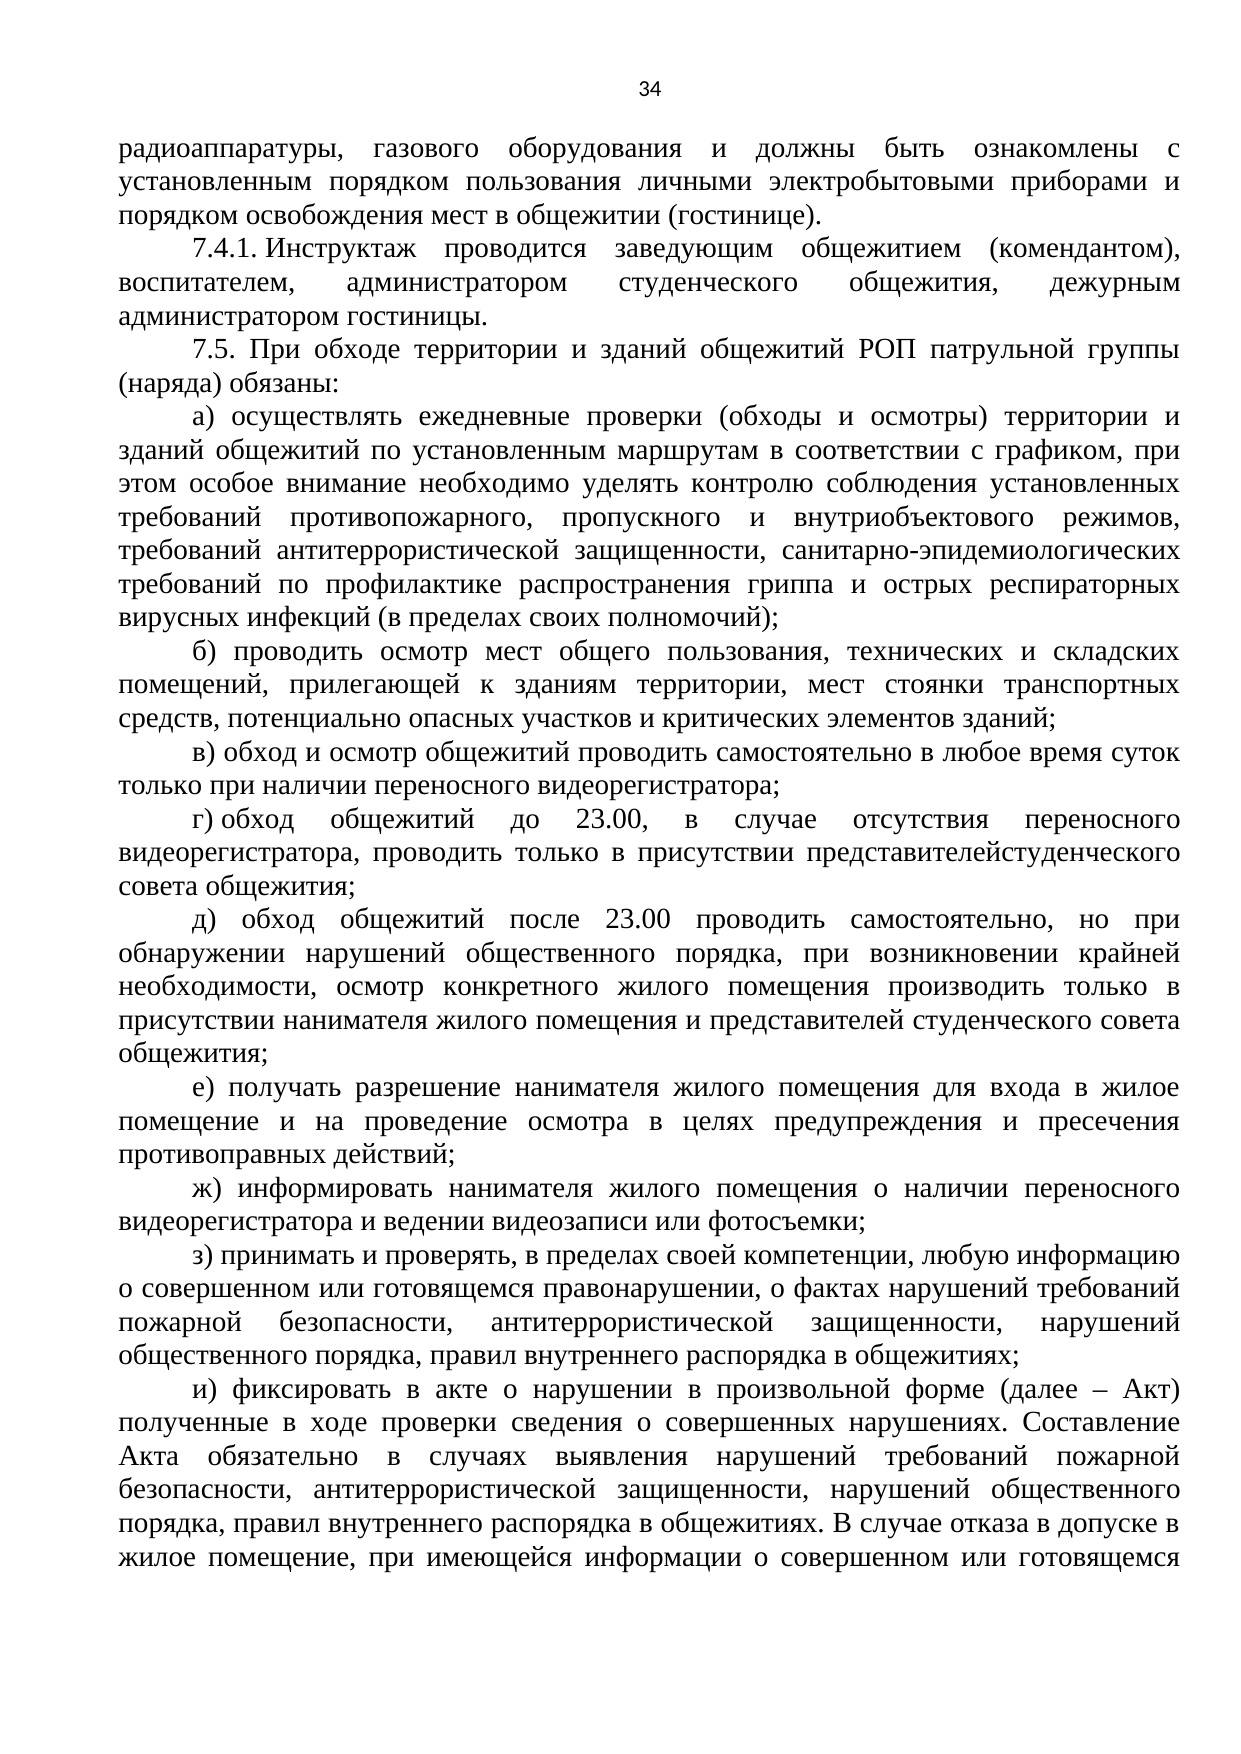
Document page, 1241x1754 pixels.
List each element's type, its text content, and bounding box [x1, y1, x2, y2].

text ж) информировать нанимателя жилого помещения о наличии переносного видеорегистратора и ведении видеозаписи или фотосъемки; [118, 1170, 1181, 1237]
text в) обход и осмотр общежитий проводить самостоятельно в любое время суток только при наличии переносного видеорегистратора; [118, 734, 1181, 801]
text г) обход общежитий до 23.00, в случае отсутствия переносного видеорегистратора, проводить только в присутствии представителейстуденческого совета общежития; [118, 801, 1181, 901]
text з) принимать и проверять, в пределах своей компетенции, любую информацию о совершенном или готовящемся правонарушении, о фактах нарушений требований пожарной безопасности, антитеррористической защищенности, нарушений общественного порядка, правил внутреннего распорядка в общежитиях; [118, 1237, 1181, 1371]
text а) осуществлять ежедневные проверки (обходы и осмотры) территории и зданий общежитий по установленным маршрутам в соответствии с графиком, при этом особое внимание необходимо уделять контролю соблюдения установленных требований противопожарного, пропускного и внутриобъектового режимов, требований антитеррористической защищенности, санитарно-эпидемиологических требований по профилактике распространения гриппа и острых респираторных вирусных инфекций (в пределах своих полномочий); [118, 398, 1181, 633]
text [118, 1371, 1181, 1572]
text б) проводить осмотр мест общего пользования, технических и складских помещений, прилегающей к зданиям территории, мест стоянки транспортных средств, потенциально опасных участков и критических элементов зданий; [118, 633, 1181, 734]
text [118, 130, 1181, 231]
text 7.4.1. Инструктаж проводится заведующим общежитием (комендантом), воспитателем, администратором студенческого общежития, дежурным администратором гостиницы. [118, 231, 1181, 331]
text д) обход общежитий после 23.00 проводить самостоятельно, но при обнаружении нарушений общественного порядка, при возникновении крайней необходимости, осмотр конкретного жилого помещения производить только в присутствии нанимателя жилого помещения и представителей студенческого совета общежития; [118, 901, 1181, 1069]
text е) получать разрешение нанимателя жилого помещения для входа в жилое помещение и на проведение осмотра в целях предупреждения и пресечения противоправных действий; [118, 1069, 1181, 1170]
text 7.5. При обходе территории и зданий общежитий РОП патрульной группы (наряда) обязаны: [118, 331, 1181, 398]
